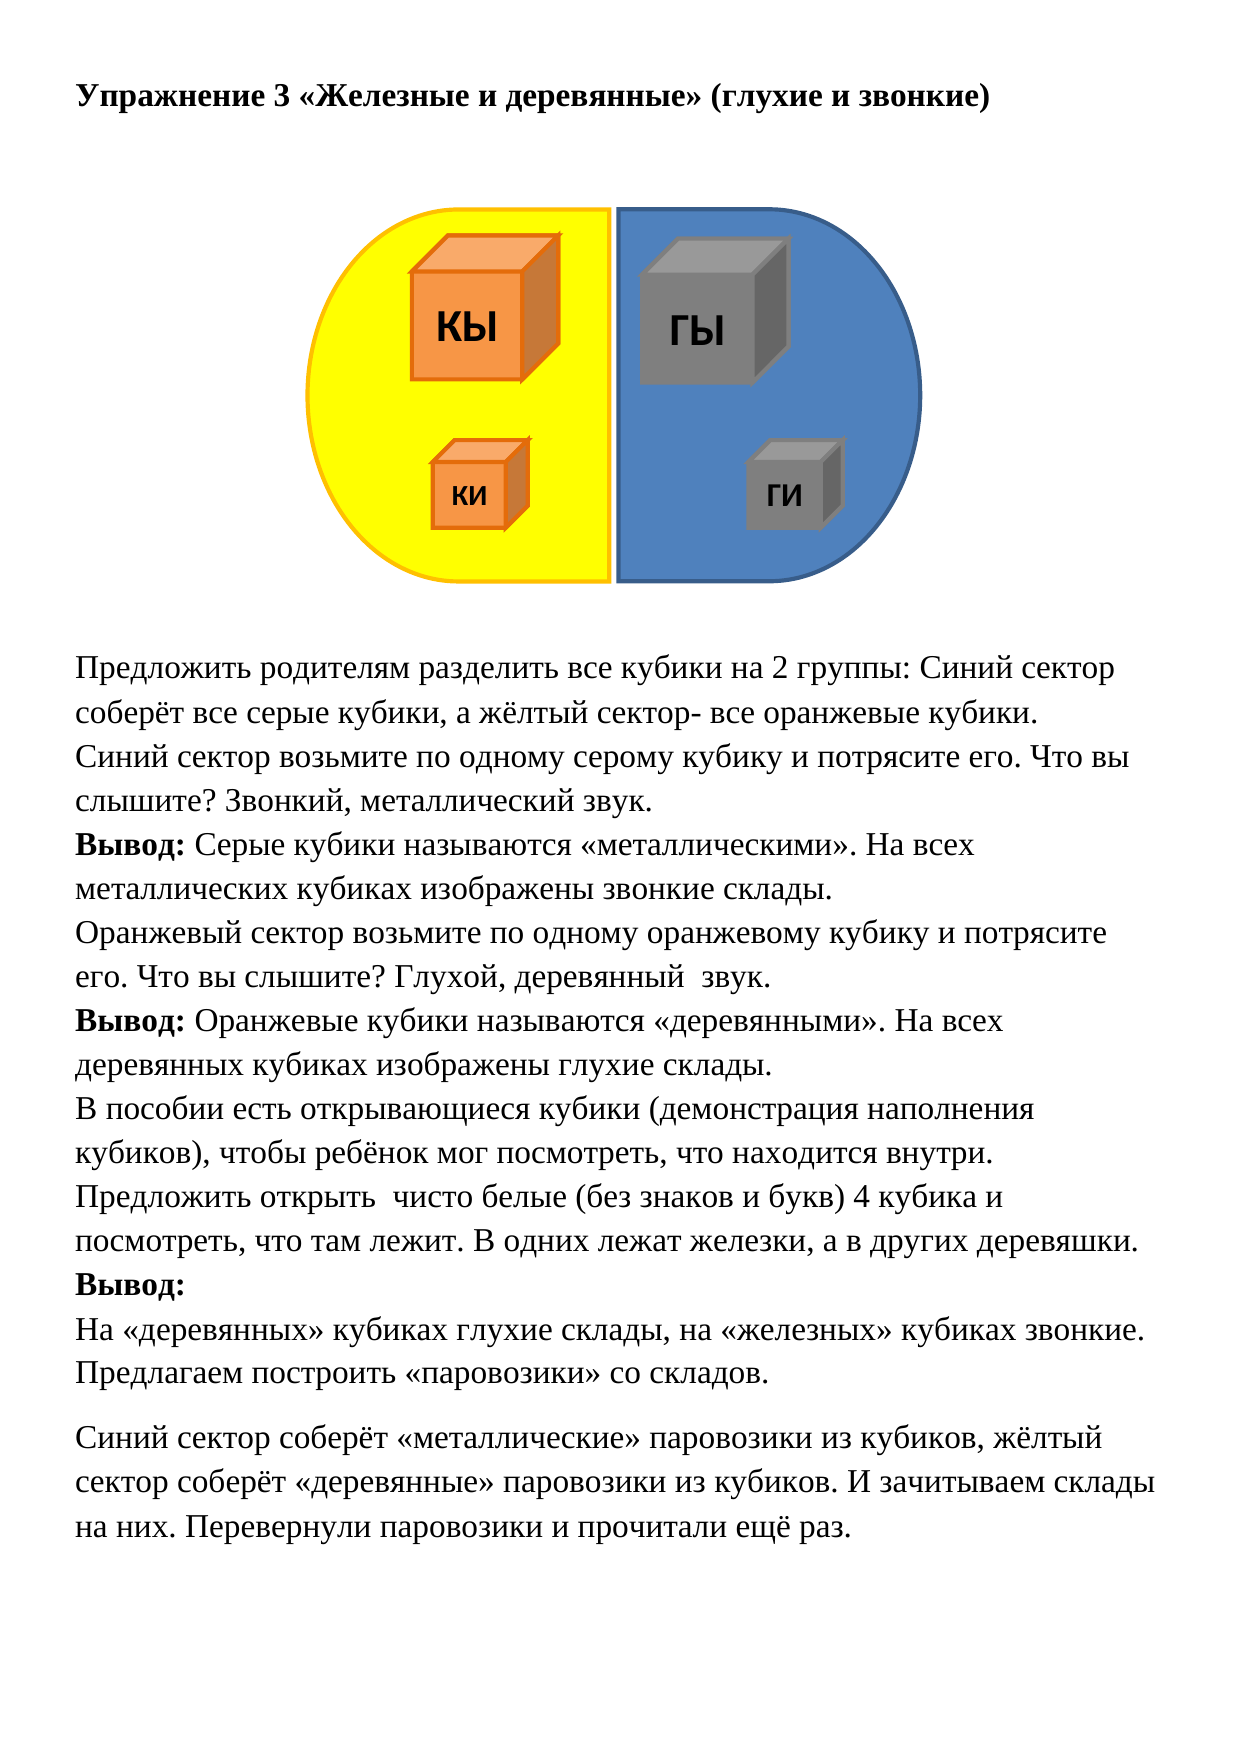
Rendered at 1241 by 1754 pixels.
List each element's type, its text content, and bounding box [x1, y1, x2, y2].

text Предлагаем построить «паровозики» со складов. [75, 1353, 1165, 1391]
text Вывод: Оранжевые кубики называются «деревянными». На всех деревянных кубиках изображены глухие склады. [75, 1000, 1165, 1083]
text Предложить открыть чисто белые (без знаков и букв) 4 кубика и посмотреть, что там лежит. В одних лежат железки, а в других деревяшки. [75, 1177, 1165, 1259]
text На «деревянных» кубиках глухие склады, на «железных» кубиках звонкие. [75, 1309, 1165, 1347]
text Вывод: [75, 1265, 1165, 1303]
text Упражнение 3 «Железные и деревянные» (глухие и звонкие) [75, 75, 1165, 113]
text Оранжевый сектор возьмите по одному оранжевому кубику и потрясите его. Что вы слышите? Глухой, деревянный звук. [75, 912, 1165, 994]
text Вывод: Серые кубики называются «металлическими». На всех металлических кубиках изображены звонкие склады. [75, 824, 1165, 906]
text Синий сектор возьмите по одному серому кубику и потрясите его. Что вы слышите? Звонкий, металлический звук. [75, 736, 1165, 818]
text В пособии есть открывающиеся кубики (демонстрация наполнения кубиков), чтобы ребёнок мог посмотреть, что находится внутри. [75, 1088, 1165, 1171]
text Синий сектор соберёт «металлические» паровозики из кубиков, жёлтый сектор соберёт «деревянные» паровозики из кубиков. И зачитываем склады на них. Перевернули паровозики и прочитали ещё раз. [75, 1418, 1165, 1544]
text Предложить родителям разделить все кубики на 2 группы: Синий сектор соберёт все серые кубики, а жёлтый сектор- все оранжевые кубики. [75, 648, 1165, 730]
